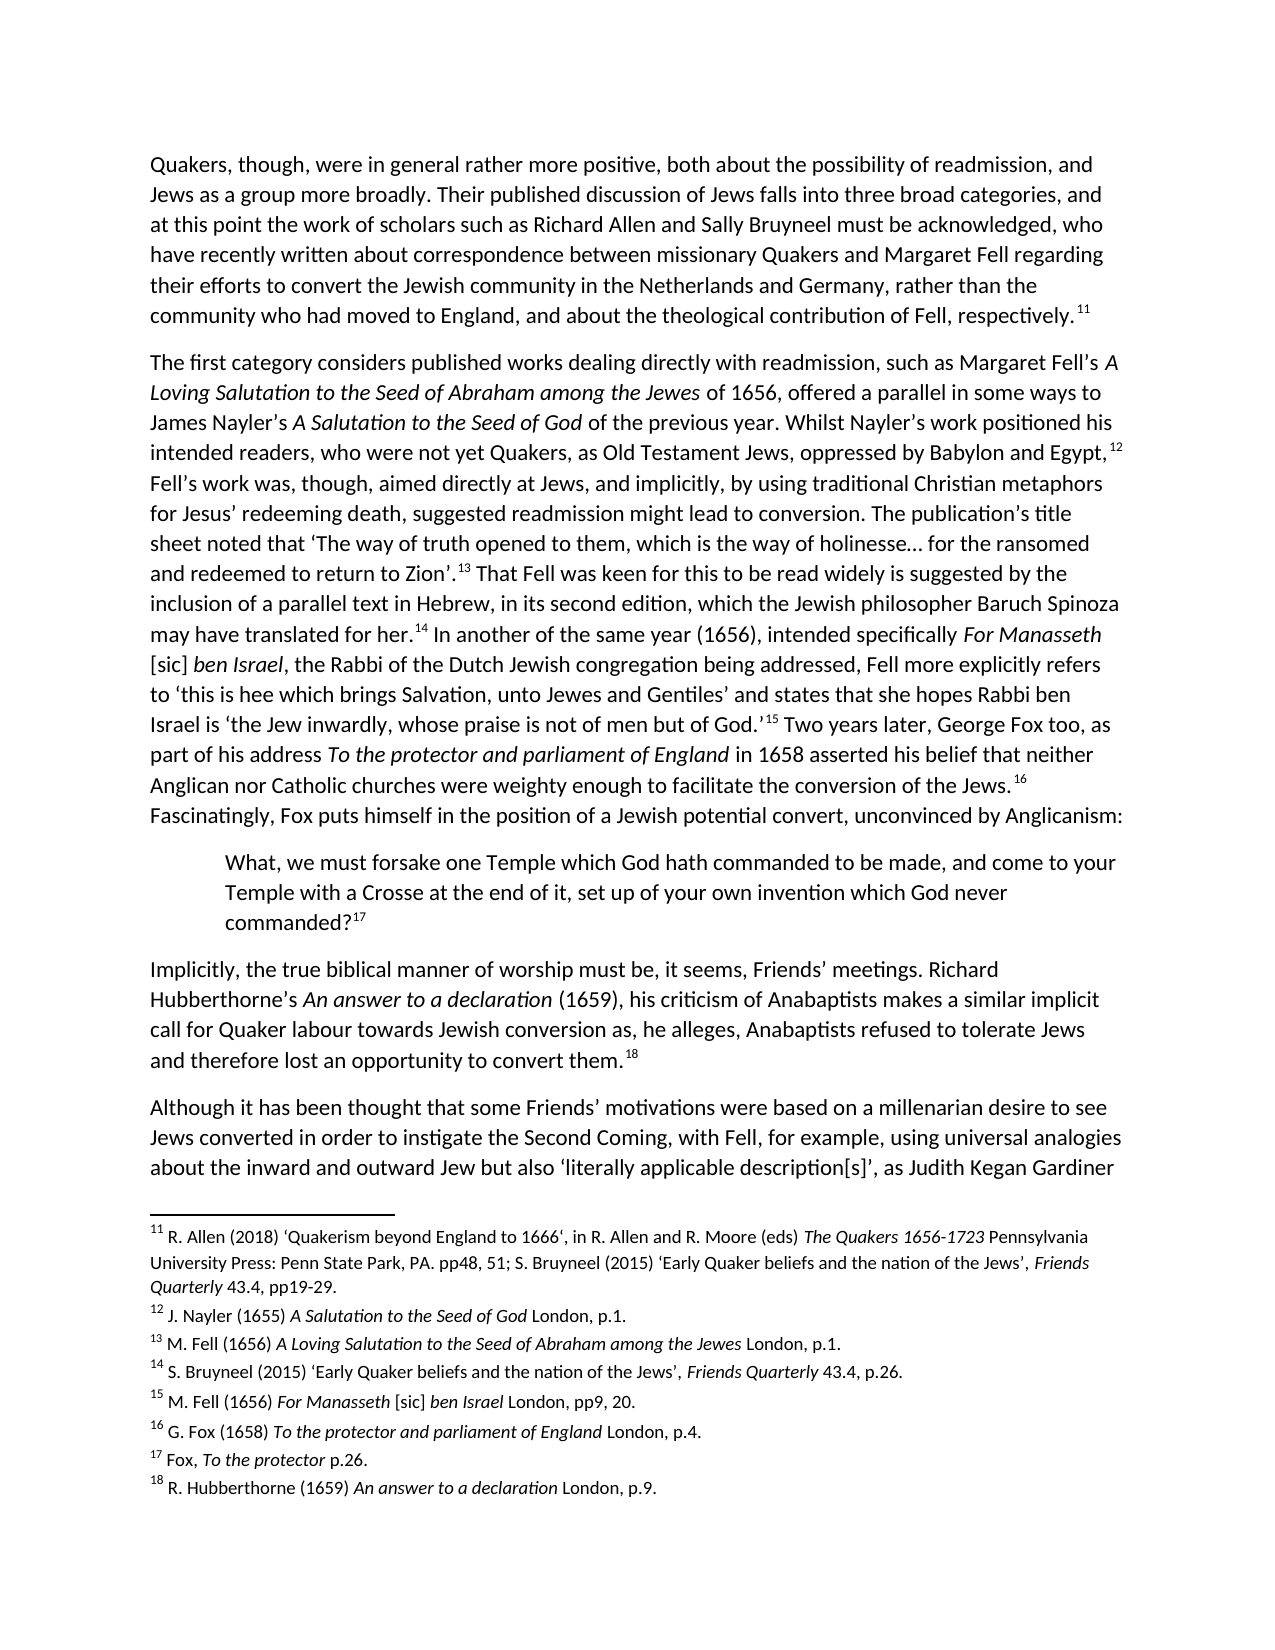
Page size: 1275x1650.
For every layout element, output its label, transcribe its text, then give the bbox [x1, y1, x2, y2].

text Implicitly, the true biblical manner of worship must be, it seems, Friends’ meetings. Richard Hubberthorne’s An answer to a declaration (1659), his criticism of Anabaptists makes a similar implicit call for Quaker labour towards Jewish conversion as, he alleges, Anabaptists refused to tolerate Jews and therefore lost an opportunity to convert them. [150, 955, 1125, 1074]
text Quakers, though, were in general rather more positive, both about the possibility of readmission, and Jews as a group more broadly. Their published discussion of Jews falls into three broad categories, and at this point the work of scholars such as Richard Allen and Sally Bruyneel must be acknowledged, who have recently written about correspondence between missionary Quakers and Margaret Fell regarding their efforts to convert the Jewish community in the Netherlands and Germany, rather than the community who had moved to England, and about the theological contribution of Fell, respectively. [150, 150, 1125, 329]
text The first category considers published works dealing directly with readmission, such as Margaret Fell’s A Loving Salutation to the Seed of Abraham among the Jewes of 1656, offered a parallel in some ways to James Nayler’s A Salutation to the Seed of God of the previous year. Whilst Nayler’s work positioned his intended readers, who were not yet Quakers, as Old Testament Jews, oppressed by Babylon and Egypt, Fell’s work was, though, aimed directly at Jews, and implicitly, by using traditional Christian metaphors for Jesus’ redeeming death, suggested readmission might lead to conversion. The publication’s title sheet noted that ‘The way of truth opened to them, which is the way of holinesse… for the ransomed and redeemed to return to Zion’. That Fell was keen for this to be read widely is suggested by the inclusion of a parallel text in Hebrew, in its second edition, which the Jewish philosopher Baruch Spinoza may have translated for her. In another of the same year (1656), intended specifically For Manasseth [sic] ben Israel, the Rabbi of the Dutch Jewish congregation being addressed, Fell more explicitly refers to ‘this is hee which brings Salvation, unto Jewes and Gentiles’ and states that she hopes Rabbi ben Israel is ‘the Jew inwardly, whose praise is not of men but of God.’ Two years later, George Fox too, as part of his address To the protector and parliament of England in 1658 asserted his belief that neither Anglican nor Catholic churches were weighty enough to facilitate the conversion of the Jews. Fascinatingly, Fox puts himself in the position of a Jewish potential convert, unconvinced by Anglicanism: [150, 348, 1125, 829]
text What, we must forsake one Temple which God hath commanded to be made, and come to your Temple with a Crosse at the end of it, set up of your own invention which God never commanded? [225, 848, 1125, 936]
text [150, 1093, 1125, 1181]
